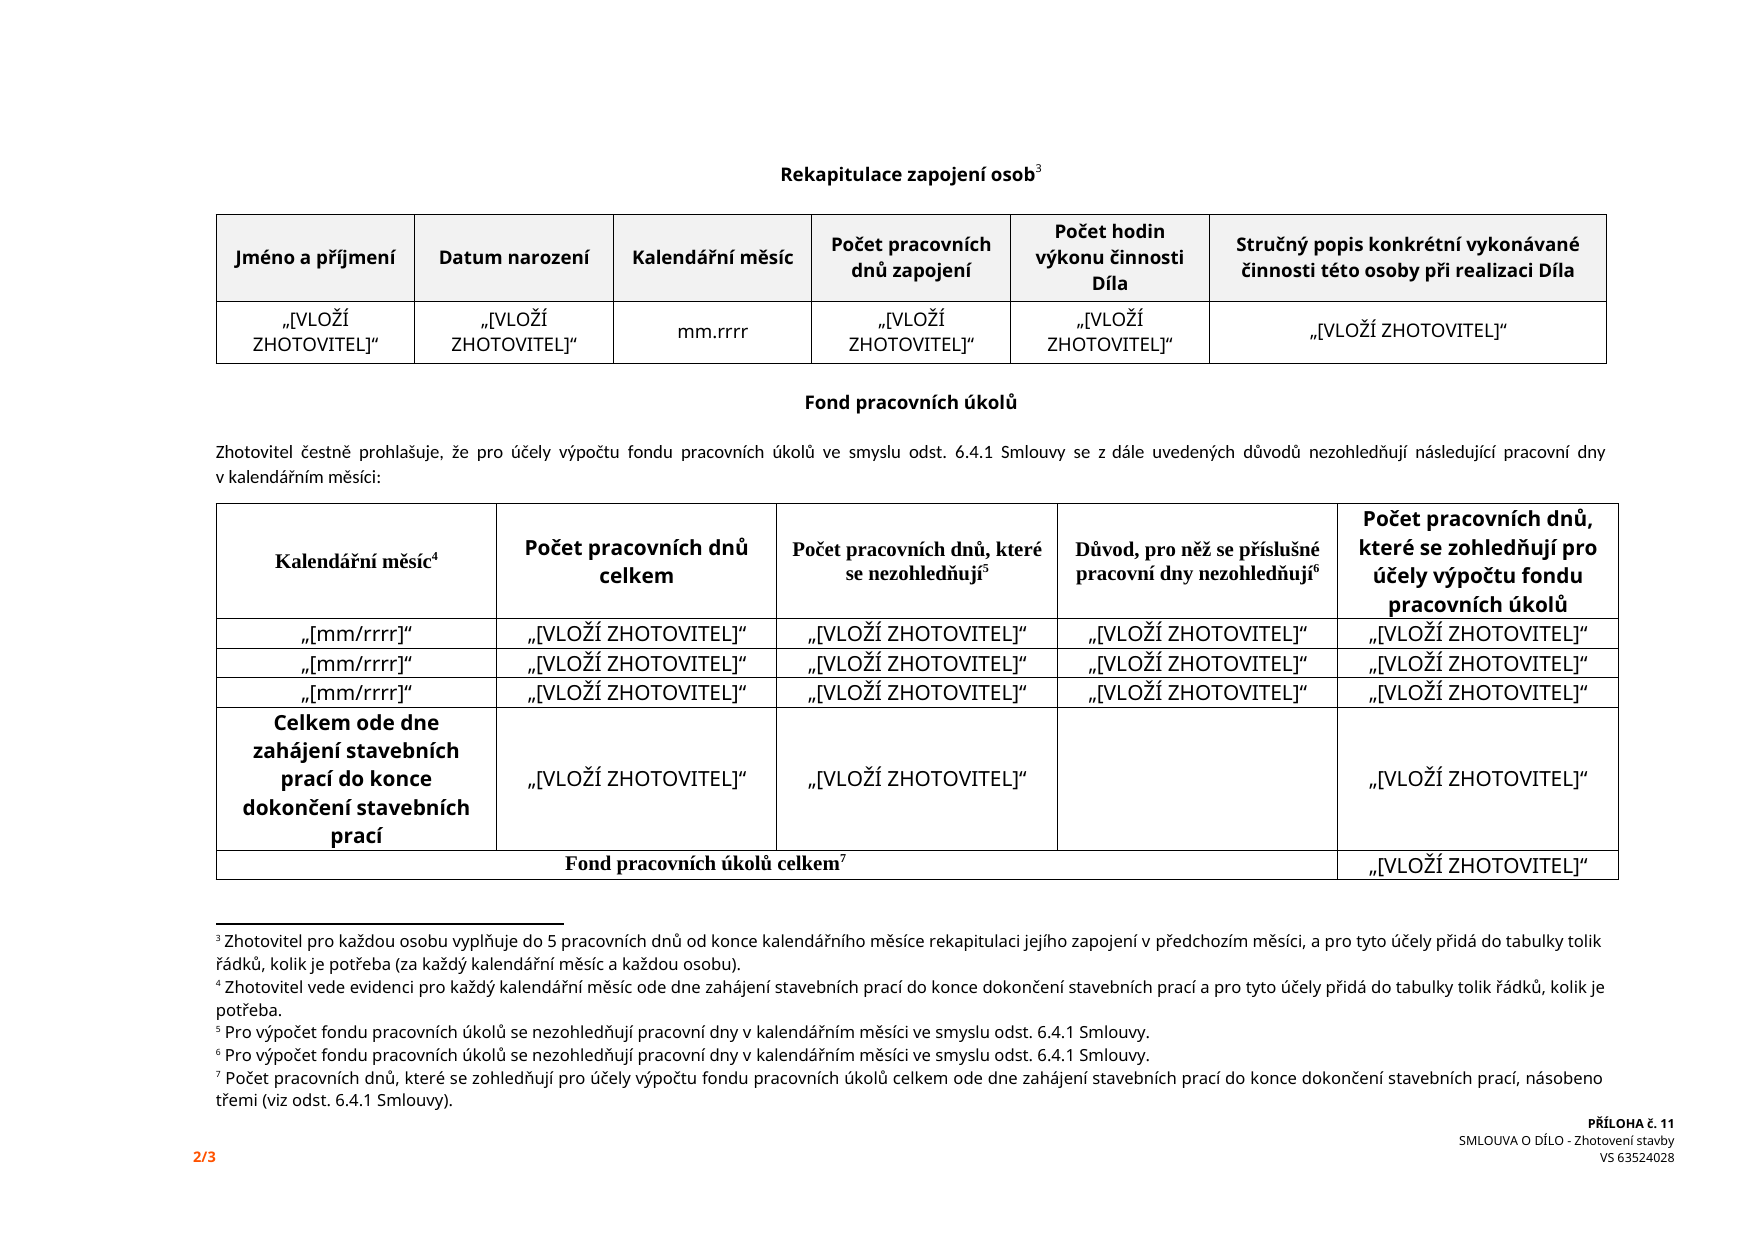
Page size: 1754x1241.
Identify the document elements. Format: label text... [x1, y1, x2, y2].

table_header Kalendářní měsíc [217, 504, 496, 618]
table_cell mm.rrrr [614, 302, 811, 363]
table_cell „[VLOŽÍ ZHOTOVITEL]“ [1338, 708, 1618, 850]
table_header Důvod, pro něž se příslušné pracovní dny nezohledňují [1058, 504, 1337, 618]
table_cell „[mm/rrrr]“ [217, 649, 496, 677]
table_header Počet pracovních dnů celkem [497, 504, 776, 618]
table_cell „[mm/rrrr]“ [217, 678, 496, 707]
table_cell „[mm/rrrr]“ [217, 619, 496, 648]
table_header Počet pracovních dnů, které se zohledňují pro účely výpočtu fondu pracovních úkolů [1338, 504, 1618, 618]
table_cell „[VLOŽÍ ZHOTOVITEL]“ [497, 708, 776, 850]
table_cell „[VLOŽÍ ZHOTOVITEL]“ [217, 302, 414, 363]
table_header Počet pracovních dnů, které se nezohledňují [777, 504, 1057, 618]
table_header Počet hodin výkonu činnosti Díla [1011, 215, 1209, 301]
table_cell „[VLOŽÍ ZHOTOVITEL]“ [415, 302, 613, 363]
table_header Datum narození [415, 215, 613, 301]
table_cell „[VLOŽÍ ZHOTOVITEL]“ [1210, 302, 1606, 363]
table_header Počet pracovních dnů zapojení [812, 215, 1010, 301]
table_header Jméno a příjmení [217, 215, 414, 301]
text Zhotovitel čestně prohlašuje, že pro účely výpočtu fondu pracovních úkolů ve smyslu odst. 6.4.1 Smlouvy se z dále uvedených důvodů nezohledňují následující pracovní dny v kalendářním měsíci: [216, 440, 1606, 488]
table_cell „[VLOŽÍ ZHOTOVITEL]“ [777, 678, 1057, 707]
table_cell „[VLOŽÍ ZHOTOVITEL]“ [1011, 302, 1209, 363]
table_header Kalendářní měsíc [614, 215, 811, 301]
table_cell „[VLOŽÍ ZHOTOVITEL]“ [777, 708, 1057, 850]
table_cell „[VLOŽÍ ZHOTOVITEL]“ [497, 678, 776, 707]
table_cell „[VLOŽÍ ZHOTOVITEL]“ [497, 619, 776, 648]
table_cell Fond pracovních úkolů celkem [217, 851, 1337, 879]
table_cell „[VLOŽÍ ZHOTOVITEL]“ [1338, 619, 1618, 648]
table_cell „[VLOŽÍ ZHOTOVITEL]“ [497, 649, 776, 677]
table_cell „[VLOŽÍ ZHOTOVITEL]“ [1058, 619, 1337, 648]
table_cell „[VLOŽÍ ZHOTOVITEL]“ [812, 302, 1010, 363]
table_header Stručný popis konkrétní vykonávané činnosti této osoby při realizaci Díla [1210, 215, 1606, 301]
text Rekapitulace zapojení osob [216, 161, 1606, 187]
table_cell „[VLOŽÍ ZHOTOVITEL]“ [1058, 678, 1337, 707]
table_cell „[VLOŽÍ ZHOTOVITEL]“ [1058, 649, 1337, 677]
table_cell „[VLOŽÍ ZHOTOVITEL]“ [777, 649, 1057, 677]
table_cell [1058, 708, 1337, 850]
table_cell „[VLOŽÍ ZHOTOVITEL]“ [1338, 678, 1618, 707]
table_cell „[VLOŽÍ ZHOTOVITEL]“ [1338, 649, 1618, 677]
table_cell „[VLOŽÍ ZHOTOVITEL]“ [1338, 851, 1618, 879]
table_cell „[VLOŽÍ ZHOTOVITEL]“ [777, 619, 1057, 648]
text Fond pracovních úkolů [216, 389, 1606, 415]
table_cell Celkem ode dne zahájení stavebních prací do konce dokončení stavebních prací [217, 708, 496, 850]
